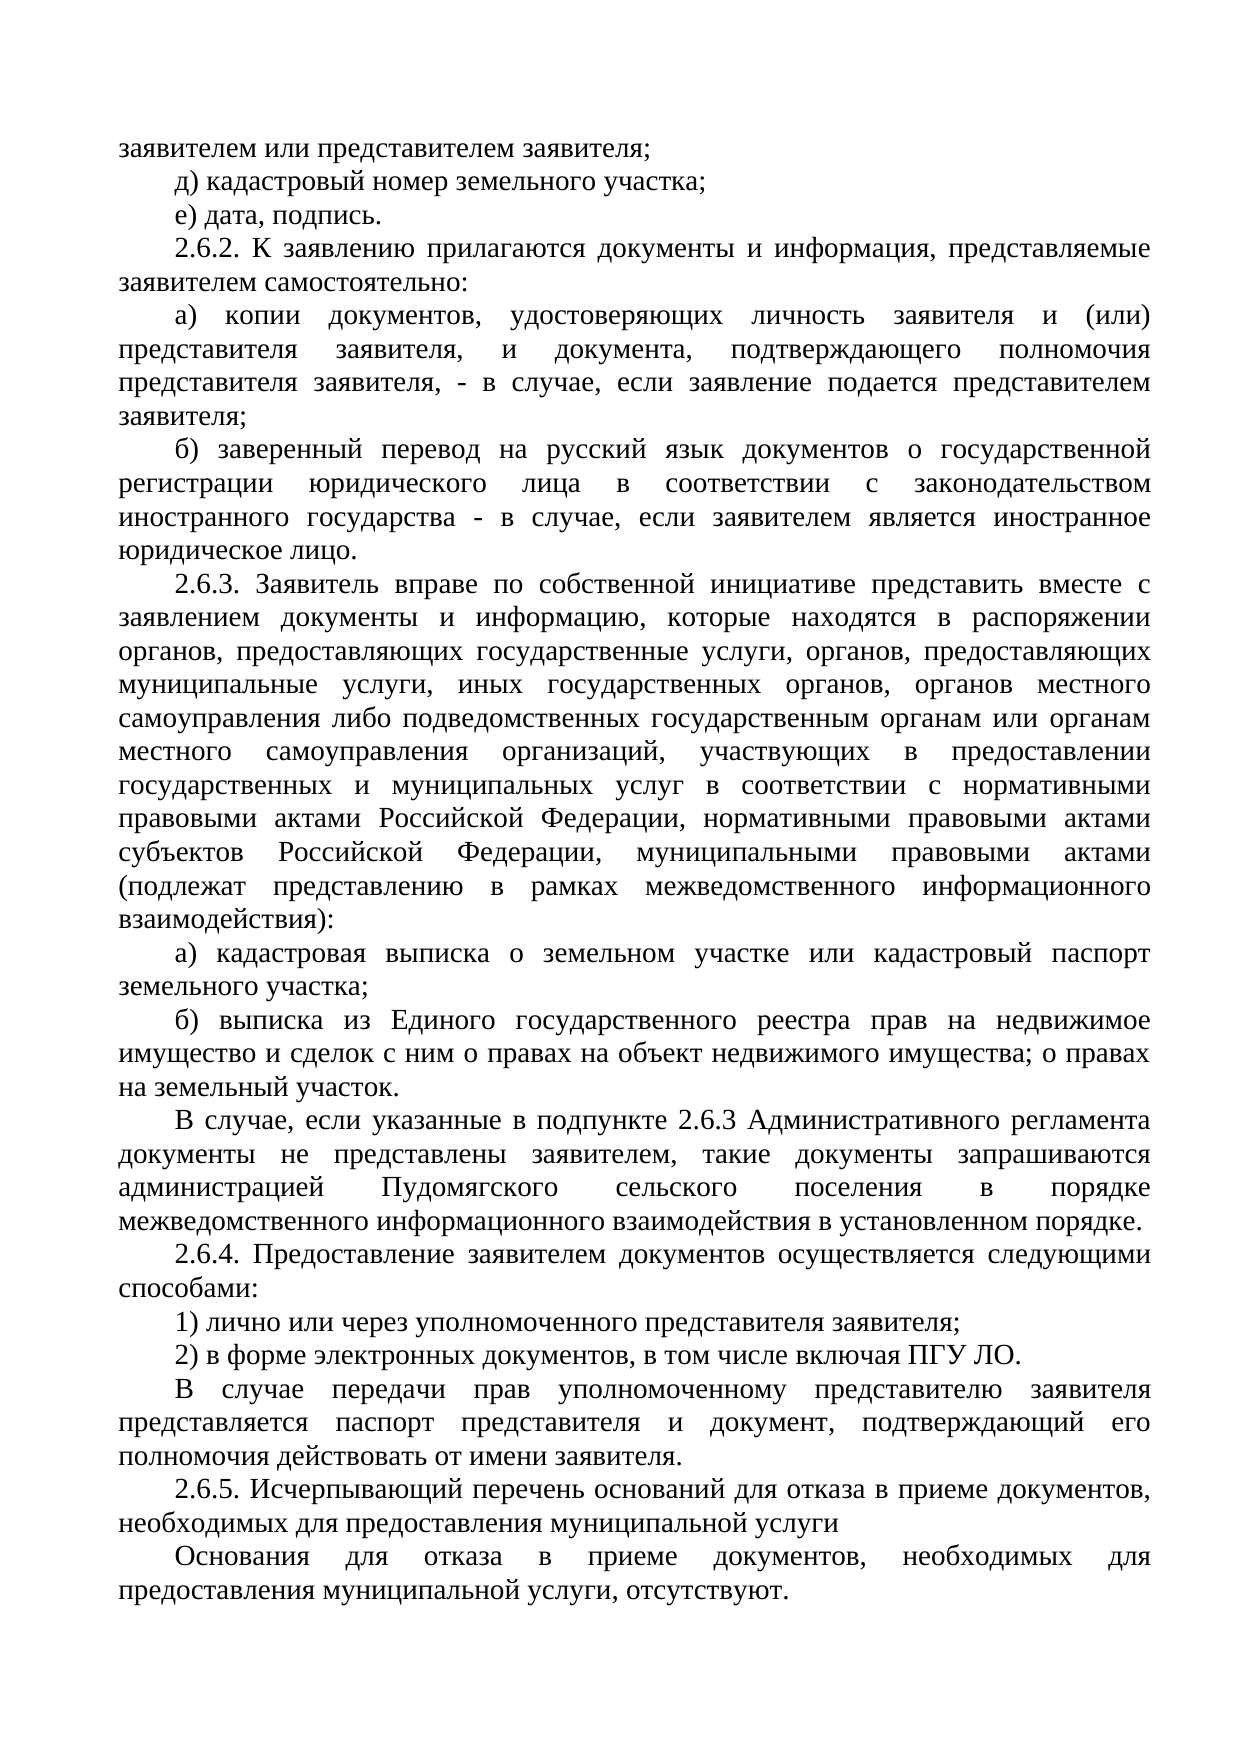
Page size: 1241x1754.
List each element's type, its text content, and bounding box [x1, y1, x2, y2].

text 2.6.3. Заявитель вправе по собственной инициативе представить вместе с заявлением документы и информацию, которые находятся в распоряжении органов, предоставляющих государственные услуги, органов, предоставляющих муниципальные услуги, иных государственных органов, органов местного самоуправления либо подведомственных государственным органам или органам местного самоуправления организаций, участвующих в предоставлении государственных и муниципальных услуг в соответствии с нормативными правовыми актами Российской Федерации, нормативными правовыми актами субъектов Российской Федерации, муниципальными правовыми актами (подлежат представлению в рамках межведомственного информационного взаимодействия): [118, 566, 1152, 935]
text В случае передачи прав уполномоченному представителю заявителя представляется паспорт представителя и документ, подтверждающий его полномочия действовать от имени заявителя. [118, 1371, 1152, 1471]
text е) дата, подпись. [118, 197, 1152, 230]
text а) копии документов, удостоверяющих личность заявителя и (или) представителя заявителя, и документа, подтверждающего полномочия представителя заявителя, - в случае, если заявление подается представителем заявителя; [118, 297, 1152, 432]
text а) кадастровая выписка о земельном участке или кадастровый паспорт земельного участка; [118, 935, 1152, 1002]
text д) кадастровый номер земельного участка; [118, 163, 1152, 197]
text 2) в форме электронных документов, в том числе включая ПГУ ЛО. [118, 1337, 1152, 1371]
text б) выписка из Единого государственного реестра прав на недвижимое имущество и сделок с ним о правах на объект недвижимого имущества; о правах на земельный участок. [118, 1002, 1152, 1102]
text 1) лично или через уполномоченного представителя заявителя; [118, 1304, 1152, 1337]
text 2.6.5. Исчерпывающий перечень оснований для отказа в приеме документов, необходимых для предоставления муниципальной услуги [118, 1471, 1152, 1538]
text б) заверенный перевод на русский язык документов о государственной регистрации юридического лица в соответствии с законодательством иностранного государства - в случае, если заявителем является иностранное юридическое лицо. [118, 432, 1152, 566]
text 2.6.4. Предоставление заявителем документов осуществляется следующими способами: [118, 1237, 1152, 1304]
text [118, 130, 1152, 163]
text Основания для отказа в приеме документов, необходимых для предоставления муниципальной услуги, отсутствуют. [118, 1538, 1152, 1606]
text В случае, если указанные в подпункте 2.6.3 Административного регламента документы не представлены заявителем, такие документы запрашиваются администрацией Пудомягского сельского поселения в порядке межведомственного информационного взаимодействия в установленном порядке. [118, 1102, 1152, 1237]
text 2.6.2. К заявлению прилагаются документы и информация, представляемые заявителем самостоятельно: [118, 230, 1152, 297]
